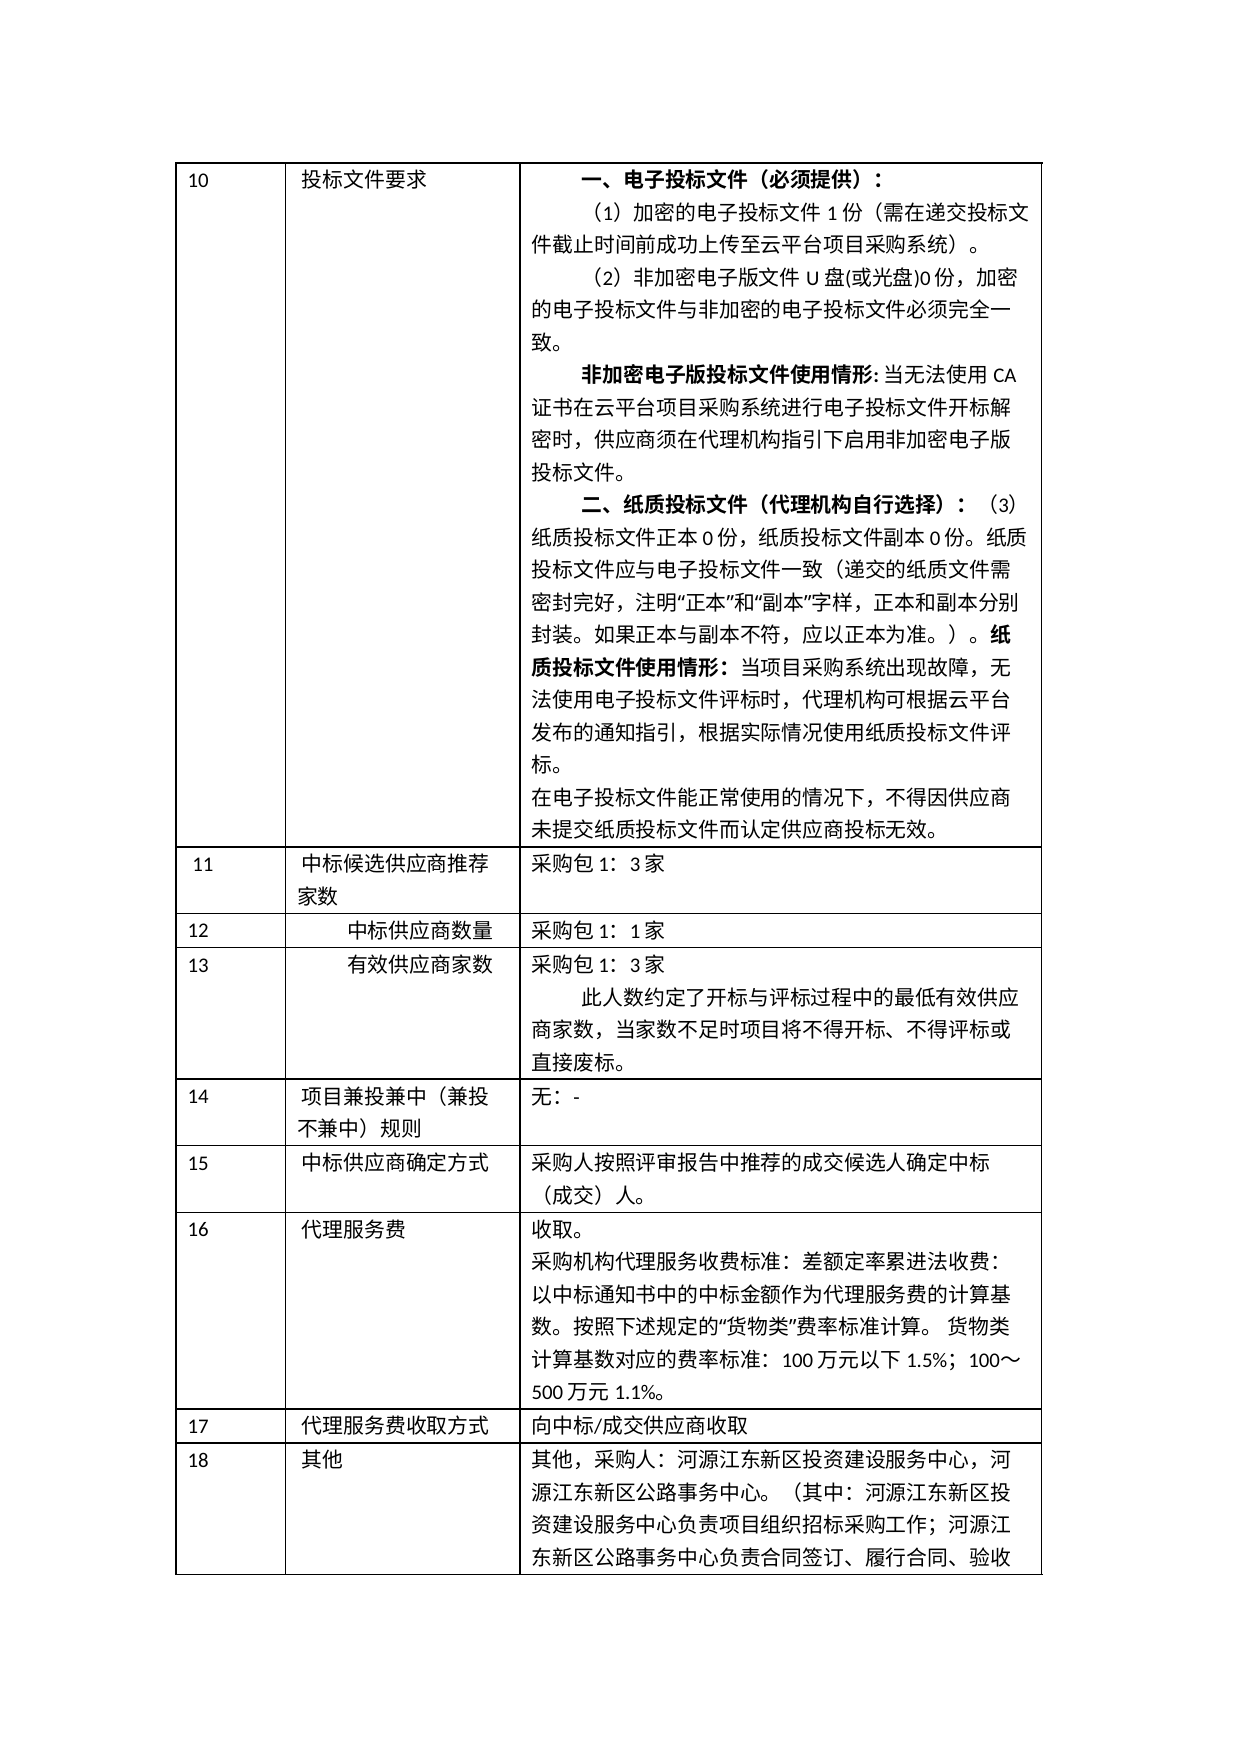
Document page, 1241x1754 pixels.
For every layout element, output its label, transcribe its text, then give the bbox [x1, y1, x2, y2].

table_cell 一、电子投标文件（必须提供）： （1）加密的电子投标文件 1 份（需在递交投标文件截止时间前成功上传至云平台项目采购系统）。 （2）非加密电子版文件 U 盘(或光盘)0份，加密的电子投标文件与非加密的电子投标文件必须完全一致。 非加密电子版投标文件使用情形: 当无法使用 CA 证书在云平台项目采购系统进行电子投标文件开标解密时，供应商须在代理机构指引下启用非加密电子版投标文件。 二、纸质投标文件（代理机构自行选择）：（3）纸质投标文件正本0份，纸质投标文件副本0份。纸质投标文件应与电子投标文件一致（递交的纸质文件需密封完好，注明“正本”和“副本”字样，正本和副本分别封装。如果正本与副本不符，应以正本为准。）。纸质投标文件使用情形：当项目采购系统出现故障，无法使用电子投标文件评标时，代理机构可根据云平台发布的通知指引，根据实际情况使用纸质投标文件评标。 在电子投标文件能正常使用的情况下，不得因供应商未提交纸质投标文件而认定供应商投标无效。 [521, 164, 1041, 846]
table_cell 中标供应商确定方式 [286, 1146, 519, 1211]
table_cell 无：- [521, 1080, 1041, 1145]
table_cell 代理服务费收取方式 [286, 1410, 519, 1442]
table_cell 13 [177, 948, 285, 1078]
table_cell 采购人按照评审报告中推荐的成交候选人确定中标（成交）人。 [521, 1146, 1041, 1211]
table_cell 其他 [286, 1444, 519, 1573]
table_cell 14 [177, 1080, 285, 1145]
table_cell 采购包1：1家 [521, 914, 1041, 947]
table_cell 中标候选供应商推荐家数 [286, 848, 519, 913]
table_cell 投标文件要求 [286, 164, 519, 846]
table_cell 17 [177, 1410, 285, 1442]
table_cell 采购包1：3家 此人数约定了开标与评标过程中的最低有效供应商家数，当家数不足时项目将不得开标、不得评标或直接废标。 [521, 948, 1041, 1078]
table_cell 代理服务费 [286, 1213, 519, 1408]
table_cell 采购包1：3家 [521, 848, 1041, 913]
table_cell 11 [177, 848, 285, 913]
table_cell 10 [177, 164, 285, 846]
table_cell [521, 1444, 1041, 1573]
table_cell 16 [177, 1213, 285, 1408]
table_cell 向中标/成交供应商收取 [521, 1410, 1041, 1442]
table_cell 18 [177, 1444, 285, 1573]
table_cell 中标供应商数量 [286, 914, 519, 947]
table_cell 12 [177, 914, 285, 947]
table_cell 有效供应商家数 [286, 948, 519, 1078]
table_cell 收取。 采购机构代理服务收费标准：差额定率累进法收费：以中标通知书中的中标金额作为代理服务费的计算基数。按照下述规定的“货物类”费率标准计算。 货物类计算基数对应的费率标准：100万元以下 1.5%；100～500万元 1.1%。 [521, 1213, 1041, 1408]
table_cell 项目兼投兼中（兼投不兼中）规则 [286, 1080, 519, 1145]
table_cell 15 [177, 1146, 285, 1211]
